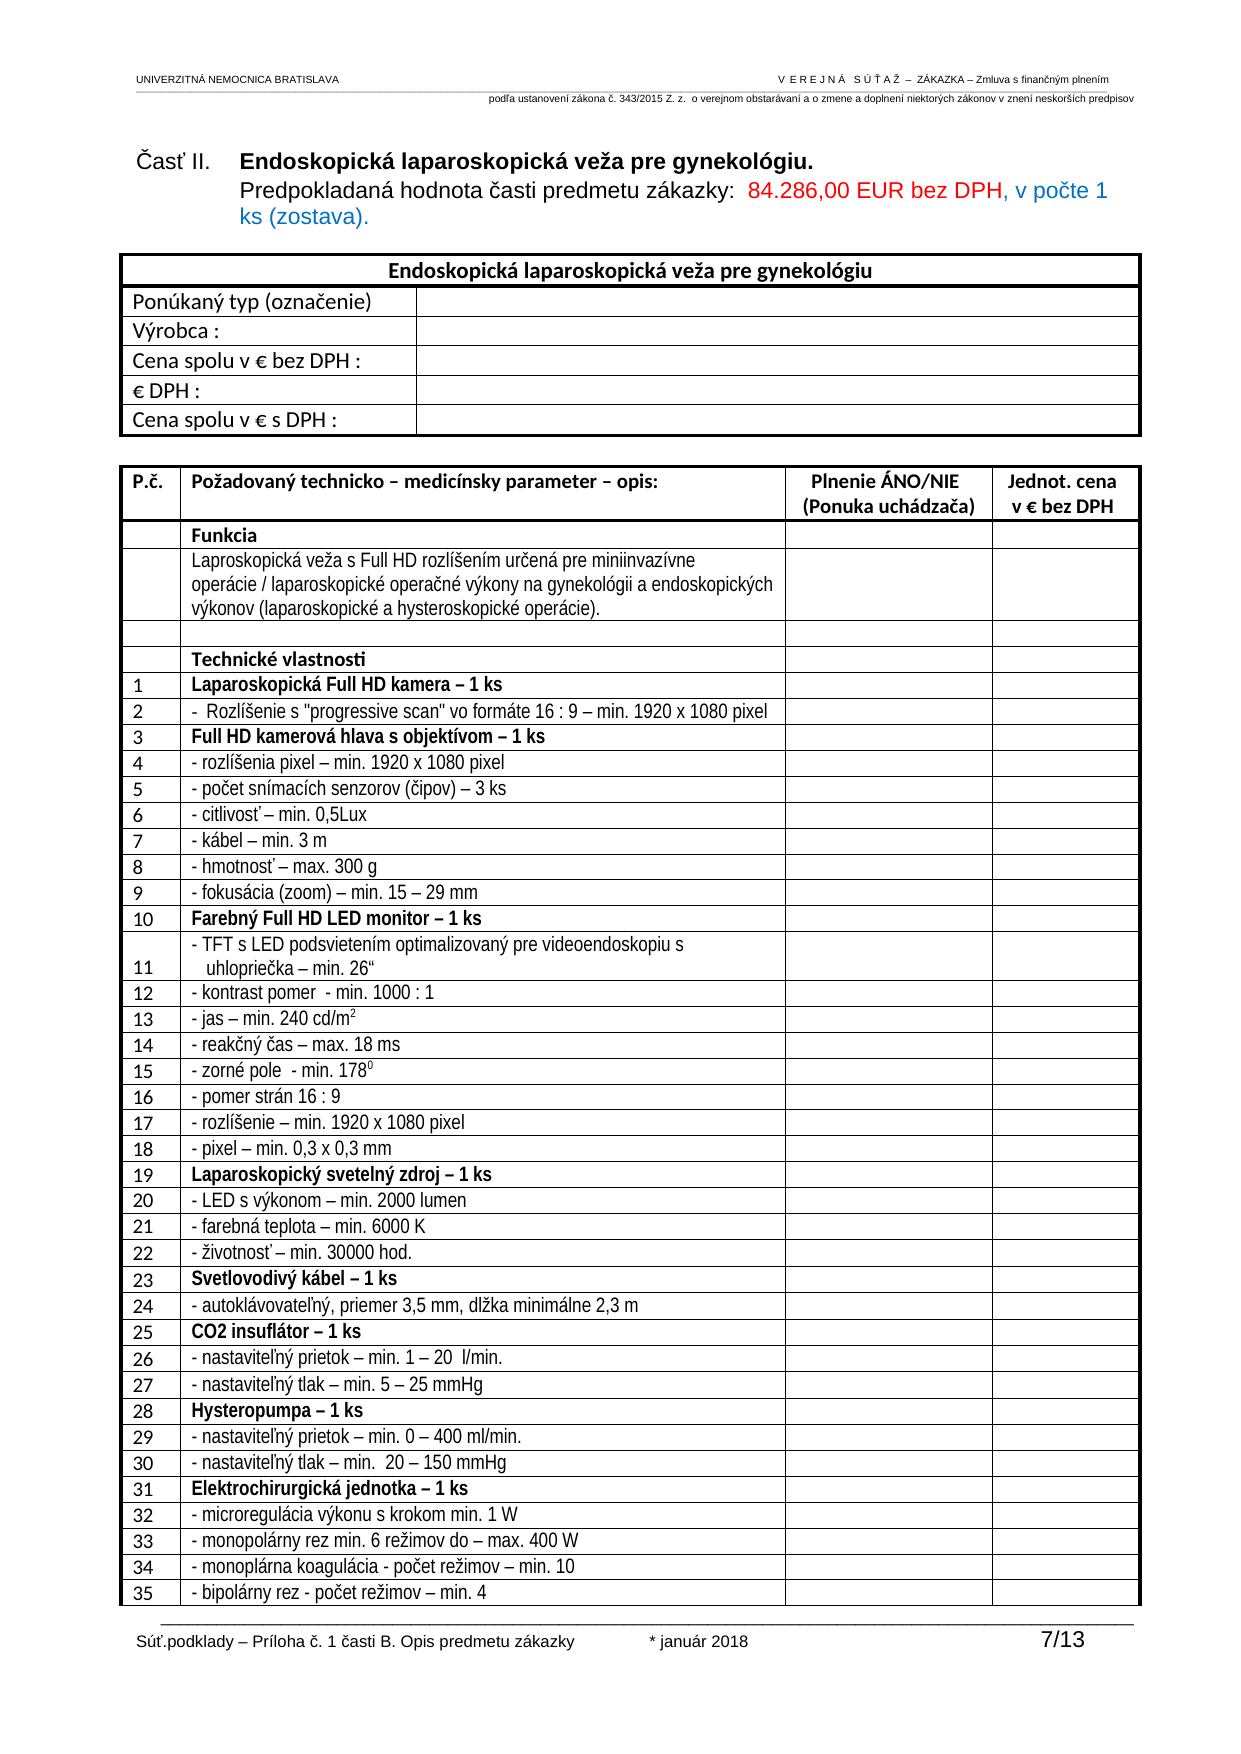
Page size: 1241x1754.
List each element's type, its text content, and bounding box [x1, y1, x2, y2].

table_cell 14 [123, 1033, 180, 1057]
table_cell [993, 751, 1138, 776]
table_cell [786, 1188, 992, 1213]
table_cell [786, 1346, 992, 1371]
table_cell [993, 1477, 1138, 1502]
table_cell [786, 1085, 992, 1109]
table_cell [417, 405, 1138, 434]
table_cell [786, 1555, 992, 1579]
table_cell [993, 621, 1138, 646]
table_cell 10 [123, 906, 180, 931]
table_cell 28 [123, 1399, 180, 1424]
table_cell [786, 1240, 992, 1266]
table_cell [993, 803, 1138, 827]
table_cell [993, 1580, 1138, 1605]
table_cell [417, 288, 1138, 316]
table_cell [123, 647, 180, 672]
table_cell 11 [123, 932, 180, 980]
table_cell [993, 1007, 1138, 1032]
table_cell [123, 621, 180, 646]
table_cell [786, 1477, 992, 1502]
table_cell - LED s výkonom – min. 2000 lumen [181, 1188, 785, 1213]
table_cell [786, 1425, 992, 1450]
table_cell [993, 1240, 1138, 1266]
table_cell [993, 725, 1138, 750]
table_cell [993, 1503, 1138, 1527]
table_cell Funkcia [181, 522, 785, 547]
table_cell 35 [123, 1580, 180, 1605]
table_cell [786, 932, 992, 980]
table_cell - nastaviteľný prietok – min. 1 – 20 l/min. [181, 1346, 785, 1371]
table_cell [993, 1320, 1138, 1345]
table_cell 27 [123, 1372, 180, 1398]
table_cell [993, 1267, 1138, 1292]
table_cell [786, 1162, 992, 1187]
table_cell [786, 981, 992, 1006]
table_cell 5 [123, 777, 180, 802]
table_header Požadovaný technicko – medicínsky parameter – opis: [181, 468, 785, 519]
table_cell 8 [123, 855, 180, 879]
table_cell - hmotnosť – max. 300 g [181, 855, 785, 879]
table_cell [993, 1346, 1138, 1371]
table_cell 16 [123, 1085, 180, 1109]
table_cell CO2 insuflátor – 1 ks [181, 1320, 785, 1345]
table_cell - TFT s LED podsvietením optimalizovaný pre videoendoskopiu s uhlopriečka – min. 26“ [181, 932, 785, 980]
table_cell [786, 777, 992, 802]
table_cell Laparoskopická Full HD kamera – 1 ks [181, 673, 785, 698]
table_cell [786, 1214, 992, 1239]
table_cell - farebná teplota – min. 6000 K [181, 1214, 785, 1239]
table_cell [786, 1529, 992, 1553]
table_cell 4 [123, 751, 180, 776]
table_cell [993, 1085, 1138, 1109]
table_cell [786, 549, 992, 620]
table_cell [786, 1503, 992, 1527]
table_cell [993, 647, 1138, 672]
table_cell [786, 1293, 992, 1319]
table_cell - počet snímacích senzorov (čipov) – 3 ks [181, 777, 785, 802]
table_cell [786, 621, 992, 646]
table_cell - pomer strán 16 : 9 [181, 1085, 785, 1109]
table_cell 7 [123, 829, 180, 853]
table_cell Full HD kamerová hlava s objektívom – 1 ks [181, 725, 785, 750]
table_cell [786, 1372, 992, 1398]
table_header Endoskopická laparoskopická veža pre gynekológiu [123, 256, 1138, 284]
table_cell [993, 855, 1138, 879]
table_cell Hysteropumpa – 1 ks [181, 1399, 785, 1424]
table_cell [993, 1033, 1138, 1057]
table_cell 1 [123, 673, 180, 698]
table_cell [786, 751, 992, 776]
table_cell 23 [123, 1267, 180, 1292]
table_cell 19 [123, 1162, 180, 1187]
table_cell 31 [123, 1477, 180, 1502]
table_cell 17 [123, 1110, 180, 1135]
table_cell - autoklávovateľný, priemer 3,5 mm, dlžka minimálne 2,3 m [181, 1293, 785, 1319]
table_cell Svetlovodivý kábel – 1 ks [181, 1267, 785, 1292]
table_cell [417, 317, 1138, 345]
table_cell [993, 549, 1138, 620]
table_cell - nastaviteľný tlak – min. 20 – 150 mmHg [181, 1451, 785, 1476]
table_cell [993, 1372, 1138, 1398]
table_cell 26 [123, 1346, 180, 1371]
table_cell [993, 699, 1138, 724]
table_cell [786, 1059, 992, 1083]
table_cell 15 [123, 1059, 180, 1083]
table_cell - monoplárna koagulácia - počet režimov – min. 10 [181, 1555, 785, 1579]
table_cell [786, 522, 992, 547]
table_cell - fokusácia (zoom) – min. 15 – 29 mm [181, 880, 785, 905]
table_cell 25 [123, 1320, 180, 1345]
table_cell - zorné pole - min. 1780 [181, 1059, 785, 1083]
table_cell - reakčný čas – max. 18 ms [181, 1033, 785, 1057]
table_cell Elektrochirurgická jednotka – 1 ks [181, 1477, 785, 1502]
table_cell Ponúkaný typ (označenie) [123, 288, 416, 316]
table_cell - rozlíšenia pixel – min. 1920 x 1080 pixel [181, 751, 785, 776]
table_cell [993, 1529, 1138, 1553]
table_cell 22 [123, 1240, 180, 1266]
table_cell [786, 1110, 992, 1135]
table_cell [786, 880, 992, 905]
table_cell [993, 522, 1138, 547]
table_cell € DPH : [123, 376, 416, 404]
table_cell [786, 1451, 992, 1476]
table_cell Laparoskopický svetelný zdroj – 1 ks [181, 1162, 785, 1187]
table_cell [993, 1110, 1138, 1135]
table_cell - pixel – min. 0,3 x 0,3 mm [181, 1136, 785, 1161]
table_cell 32 [123, 1503, 180, 1527]
table_cell 2 [123, 699, 180, 724]
table_cell [993, 1293, 1138, 1319]
table_cell - nastaviteľný prietok – min. 0 – 400 ml/min. [181, 1425, 785, 1450]
table_cell Výrobca : [123, 317, 416, 345]
table_cell [993, 932, 1138, 980]
table_cell [786, 673, 992, 698]
table_cell - kontrast pomer - min. 1000 : 1 [181, 981, 785, 1006]
table_cell Cena spolu v € bez DPH : [123, 346, 416, 375]
table_cell [786, 1033, 992, 1057]
table_cell 33 [123, 1529, 180, 1553]
table_cell [786, 1007, 992, 1032]
table_cell [993, 880, 1138, 905]
table_cell [786, 647, 992, 672]
table_cell - bipolárny rez - počet režimov – min. 4 [181, 1580, 785, 1605]
table_cell [993, 1214, 1138, 1239]
table_cell 30 [123, 1451, 180, 1476]
table_cell [993, 777, 1138, 802]
table_cell 24 [123, 1293, 180, 1319]
table_cell [181, 621, 785, 646]
table_cell [417, 346, 1138, 375]
table_cell [993, 1162, 1138, 1187]
table_cell [993, 1399, 1138, 1424]
table_cell - rozlíšenie – min. 1920 x 1080 pixel [181, 1110, 785, 1135]
table_cell [786, 829, 992, 853]
table_cell - microregulácia výkonu s krokom min. 1 W [181, 1503, 785, 1527]
table_cell [786, 699, 992, 724]
table_cell [993, 906, 1138, 931]
table_cell Rozlíšenie s "progressive scan" vo formáte 16 : 9 – min. 1920 x 1080 pixel [181, 699, 785, 724]
table_cell 34 [123, 1555, 180, 1579]
table_cell 29 [123, 1425, 180, 1450]
table_cell - nastaviteľný tlak – min. 5 – 25 mmHg [181, 1372, 785, 1398]
table_cell [786, 1320, 992, 1345]
table_cell [786, 906, 992, 931]
table_cell Farebný Full HD LED monitor – 1 ks [181, 906, 785, 931]
table_cell [786, 725, 992, 750]
table_cell [786, 1399, 992, 1424]
table_cell [123, 522, 180, 547]
table_cell [786, 1136, 992, 1161]
table_cell [993, 1188, 1138, 1213]
table_cell - kábel – min. 3 m [181, 829, 785, 853]
table_cell 9 [123, 880, 180, 905]
table_cell 18 [123, 1136, 180, 1161]
table_cell 21 [123, 1214, 180, 1239]
table_cell - jas – min. 240 cd/m2 [181, 1007, 785, 1032]
table_cell [993, 1425, 1138, 1450]
table_cell [786, 1267, 992, 1292]
table_cell - citlivosť – min. 0,5Lux [181, 803, 785, 827]
table_cell 20 [123, 1188, 180, 1213]
table_cell 3 [123, 725, 180, 750]
table_cell [786, 855, 992, 879]
table_cell [993, 1451, 1138, 1476]
table_cell [993, 1136, 1138, 1161]
text Časť II. Endoskopická laparoskopická veža pre gynekológiu. [136, 148, 1134, 174]
table_cell Technické vlastnosti [181, 647, 785, 672]
table_cell 13 [123, 1007, 180, 1032]
table_cell [786, 803, 992, 827]
table_cell [123, 549, 180, 620]
table_cell [993, 1555, 1138, 1579]
table_cell - životnosť – min. 30000 hod. [181, 1240, 785, 1266]
table_cell [993, 1059, 1138, 1083]
table_cell [993, 981, 1138, 1006]
table_cell Cena spolu v € s DPH : [123, 405, 416, 434]
table_cell [993, 829, 1138, 853]
table_cell 6 [123, 803, 180, 827]
table_header Jednot. cena v € bez DPH [993, 468, 1138, 519]
table_cell 12 [123, 981, 180, 1006]
table_cell [993, 673, 1138, 698]
table_cell Laproskopická veža s Full HD rozlíšením určená pre miniinvazívne operácie / laparoskopické operačné výkony na gynekológii a endoskopických výkonov (laparoskopické a hysteroskopické operácie). [181, 549, 785, 620]
text Predpokladaná hodnota časti predmetu zákazky: 84.286,00 EUR bez DPH, v počte 1 ks (zostava). [239, 177, 1134, 229]
table_cell [786, 1580, 992, 1605]
table_header Plnenie ÁNO/NIE (Ponuka uchádzača) [786, 468, 992, 519]
table_cell [417, 376, 1138, 404]
table_cell - monopolárny rez min. 6 režimov do – max. 400 W [181, 1529, 785, 1553]
table_header P.č. [123, 468, 180, 519]
